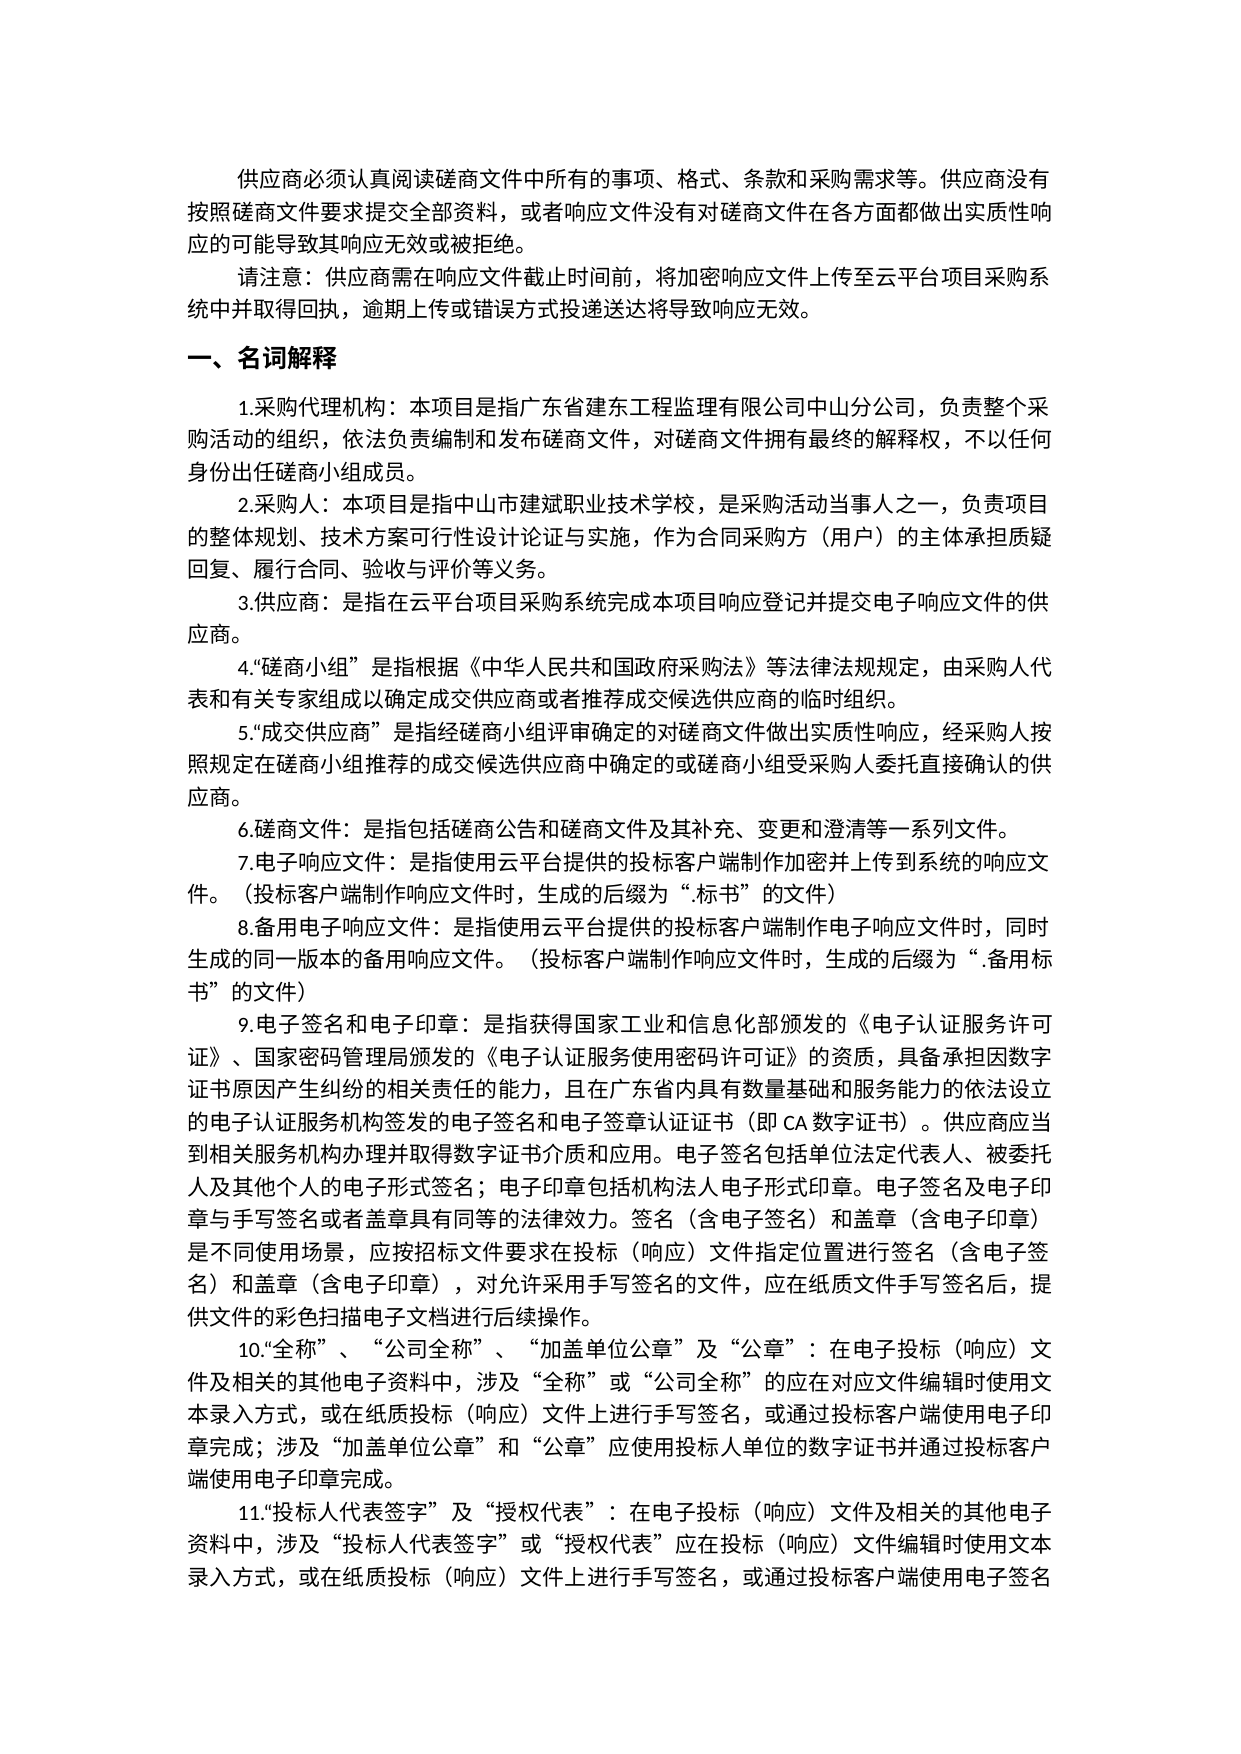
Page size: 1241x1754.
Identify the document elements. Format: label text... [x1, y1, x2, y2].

text 9.电子签名和电子印章：是指获得国家工业和信息化部颁发的《电子认证服务许可证》、国家密码管理局颁发的《电子认证服务使用密码许可证》的资质，具备承担因数字证书原因产生纠纷的相关责任的能力，且在广东省内具有数量基础和服务能力的依法设立的电子认证服务机构签发的电子签名和电子签章认证证书（即CA数字证书）。供应商应当到相关服务机构办理并取得数字证书介质和应用。电子签名包括单位法定代表人、被委托人及其他个人的电子形式签名；电子印章包括机构法人电子形式印章。电子签名及电子印章与手写签名或者盖章具有同等的法律效力。签名（含电子签名）和盖章（含电子印章）是不同使用场景，应按招标文件要求在投标（响应）文件指定位置进行签名（含电子签名）和盖章（含电子印章），对允许采用手写签名的文件，应在纸质文件手写签名后，提供文件的彩色扫描电子文档进行后续操作。 [187, 1007, 1053, 1332]
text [187, 1494, 1053, 1592]
text 4.“磋商小组”是指根据《中华人民共和国政府采购法》等法律法规规定，由采购人代表和有关专家组成以确定成交供应商或者推荐成交候选供应商的临时组织。 [187, 649, 1053, 714]
text 3.供应商：是指在云平台项目采购系统完成本项目响应登记并提交电子响应文件的供应商。 [187, 584, 1053, 649]
text 2.采购人：本项目是指中山市建斌职业技术学校，是采购活动当事人之一，负责项目的整体规划、技术方案可行性设计论证与实施，作为合同采购方（用户）的主体承担质疑回复、履行合同、验收与评价等义务。 [187, 487, 1053, 584]
text 供应商必须认真阅读磋商文件中所有的事项、格式、条款和采购需求等。供应商没有按照磋商文件要求提交全部资料，或者响应文件没有对磋商文件在各方面都做出实质性响应的可能导致其响应无效或被拒绝。 [187, 162, 1053, 259]
text 6.磋商文件：是指包括磋商公告和磋商文件及其补充、变更和澄清等一系列文件。 [187, 812, 1053, 844]
text 10.“全称”、“公司全称”、“加盖单位公章”及“公章”：在电子投标（响应）文件及相关的其他电子资料中，涉及“全称”或“公司全称”的应在对应文件编辑时使用文本录入方式，或在纸质投标（响应）文件上进行手写签名，或通过投标客户端使用电子印章完成；涉及“加盖单位公章”和“公章”应使用投标人单位的数字证书并通过投标客户端使用电子印章完成。 [187, 1332, 1053, 1494]
text 1.采购代理机构：本项目是指广东省建东工程监理有限公司中山分公司，负责整个采购活动的组织，依法负责编制和发布磋商文件，对磋商文件拥有最终的解释权，不以任何身份出任磋商小组成员。 [187, 389, 1053, 487]
text 5.“成交供应商”是指经磋商小组评审确定的对磋商文件做出实质性响应，经采购人按照规定在磋商小组推荐的成交候选供应商中确定的或磋商小组受采购人委托直接确认的供应商。 [187, 714, 1053, 812]
text 一、名词解释 [187, 324, 1053, 389]
text 7.电子响应文件：是指使用云平台提供的投标客户端制作加密并上传到系统的响应文件。（投标客户端制作响应文件时，生成的后缀为“.标书”的文件） [187, 844, 1053, 909]
text 请注意：供应商需在响应文件截止时间前，将加密响应文件上传至云平台项目采购系统中并取得回执，逾期上传或错误方式投递送达将导致响应无效。 [187, 259, 1053, 324]
text 8.备用电子响应文件：是指使用云平台提供的投标客户端制作电子响应文件时，同时生成的同一版本的备用响应文件。（投标客户端制作响应文件时，生成的后缀为“.备用标书”的文件） [187, 909, 1053, 1007]
